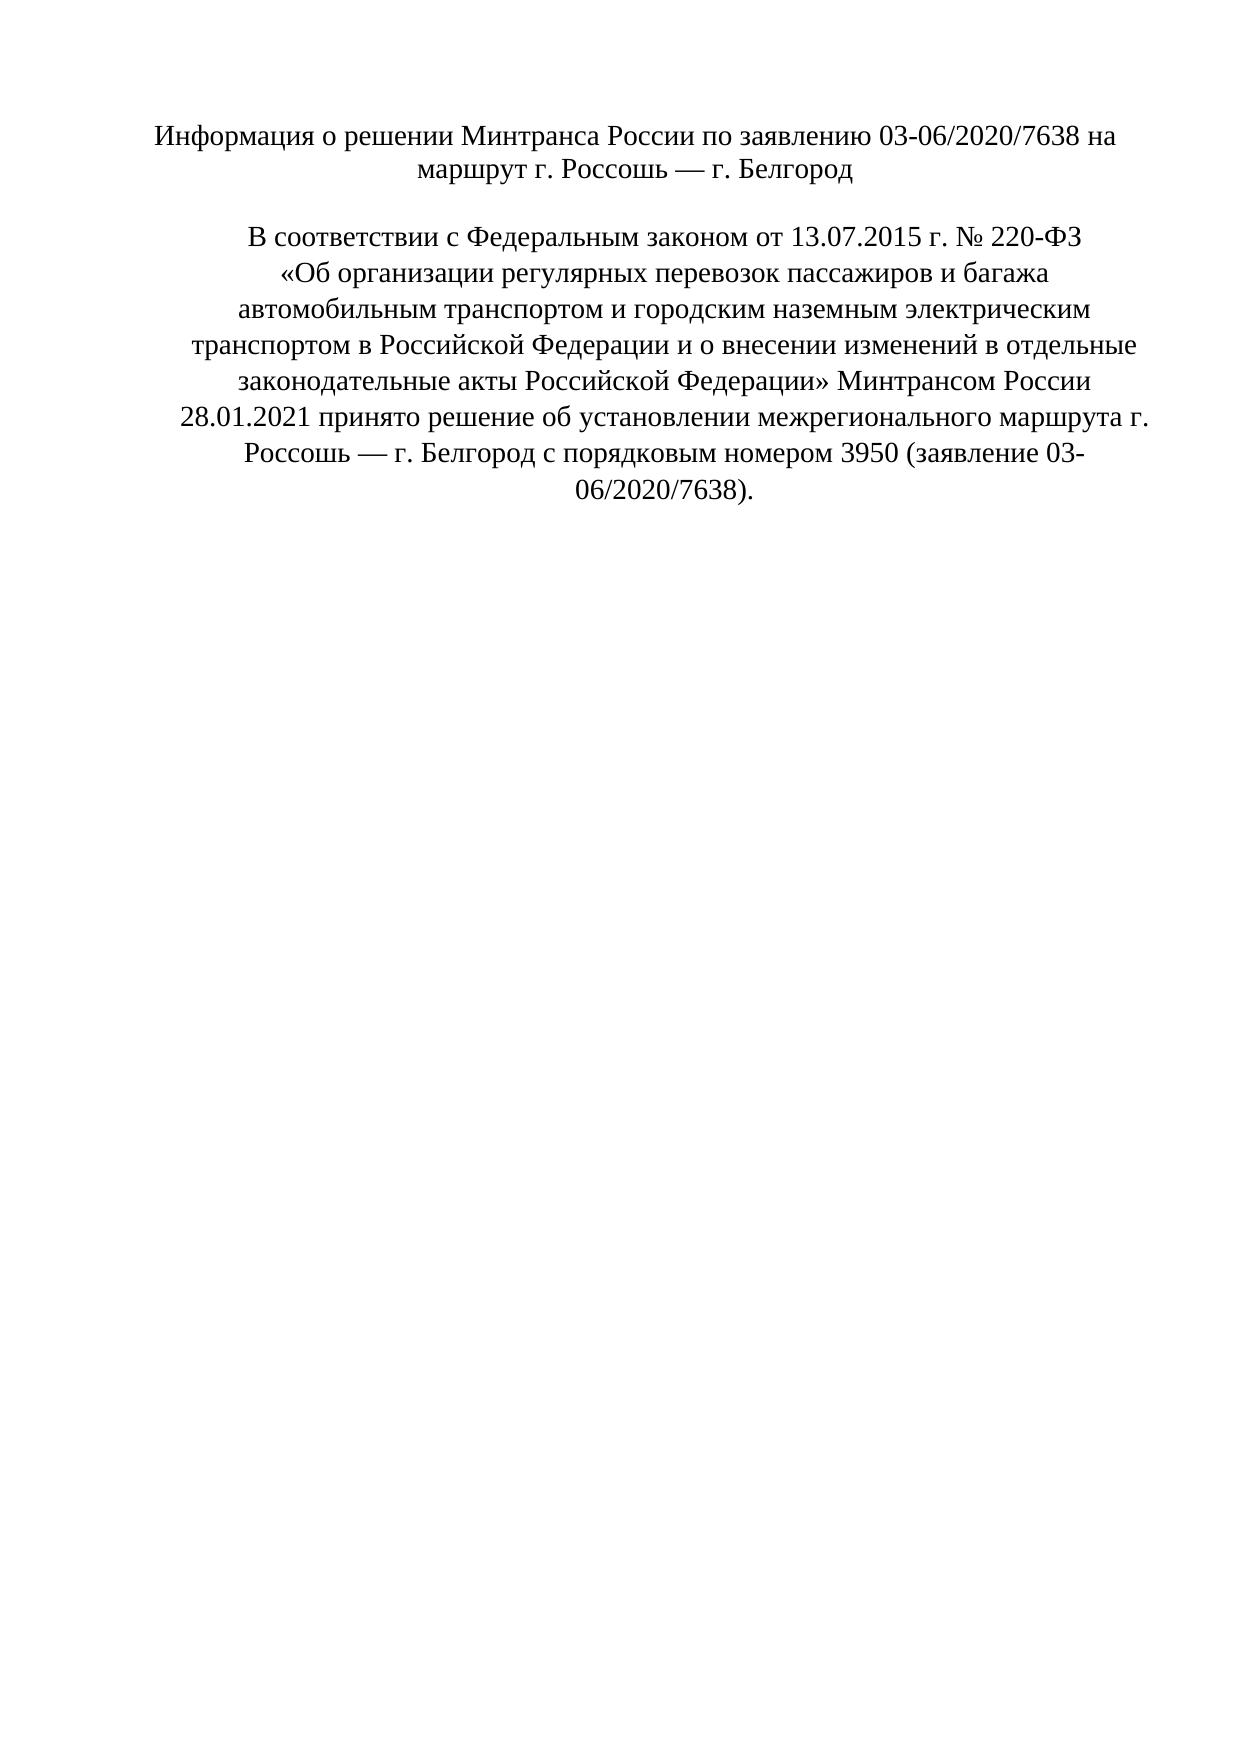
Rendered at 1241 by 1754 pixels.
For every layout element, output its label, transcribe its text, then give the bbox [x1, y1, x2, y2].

text В соответствии с Федеральным законом от 13.07.2015 г. № 220-ФЗ «Об организации регулярных перевозок пассажиров и багажа автомобильным транспортом и городским наземным электрическим транспортом в Российской Федерации и о внесении изменений в отдельные законодательные акты Российской Федерации» Минтрансом России 28.01.2021 принято решение об установлении межрегионального маршрута г. Россошь — г. Белгород с порядковым номером 3950 (заявление 03-06/2020/7638). [177, 219, 1152, 505]
text Информация о решении Минтранса России по заявлению 03-06/2020/7638 на маршрут г. Россошь — г. Белгород [118, 118, 1152, 185]
